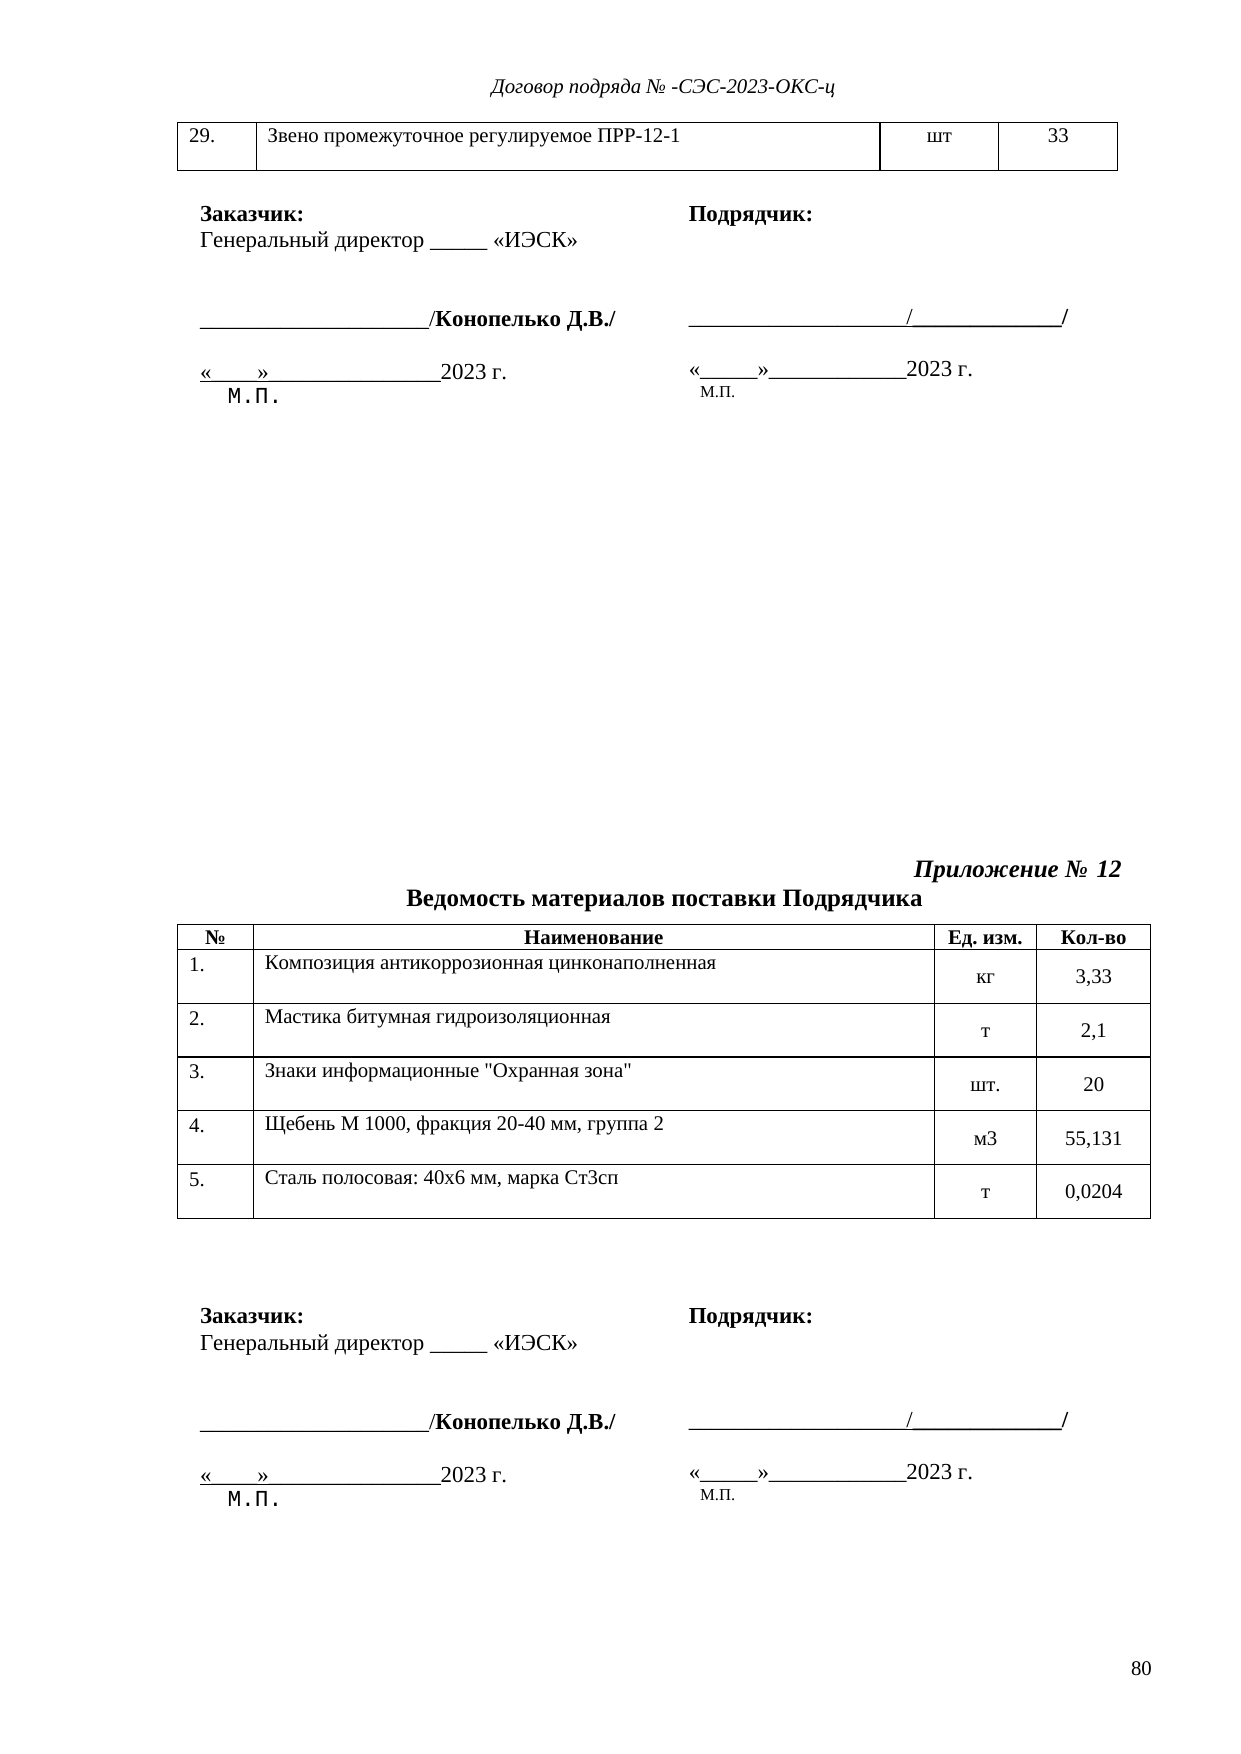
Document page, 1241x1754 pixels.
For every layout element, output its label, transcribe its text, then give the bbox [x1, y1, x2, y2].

table_cell Сталь полосовая: 40х6 мм, марка Ст3сп [254, 1165, 934, 1218]
table_header Ед. изм. [935, 925, 1036, 949]
table_cell кг [935, 950, 1036, 1003]
table_cell 55,131 [1037, 1111, 1150, 1164]
table_header Подрядчик: ___________________/_____________/ «_____»____________2023 г. М.П. [677, 1303, 1163, 1513]
table_cell т [935, 1165, 1036, 1218]
table_cell [178, 950, 253, 1003]
table_cell шт. [935, 1058, 1036, 1110]
table_header Наименование [254, 925, 934, 949]
table_cell [178, 1058, 253, 1110]
table_cell Композиция антикоррозионная цинконаполненная [254, 950, 934, 1003]
table_header Кол-во [1037, 925, 1150, 949]
table_cell 2,1 [1037, 1004, 1150, 1056]
table_cell [178, 1111, 253, 1164]
table_cell т [935, 1004, 1036, 1056]
table_header Заказчик: Генеральный директор _____ «ИЭСК» ____________________/Конопелько Д.В./ «____»_______________2023 г. М.П. [189, 200, 677, 410]
table_cell Мастика битумная гидроизоляционная [254, 1004, 934, 1056]
table_cell 0,0204 [1037, 1165, 1150, 1218]
table_cell Щебень М 1000, фракция 20-40 мм, группа 2 [254, 1111, 934, 1164]
table_cell [178, 1004, 253, 1056]
table_cell 3,33 [1037, 950, 1150, 1003]
table_cell м3 [935, 1111, 1036, 1164]
table_header № [178, 925, 253, 949]
table_cell Знаки информационные "Охранная зона" [254, 1058, 934, 1110]
table_cell 20 [1037, 1058, 1150, 1110]
table_cell шт [881, 123, 998, 170]
table_cell [178, 1165, 253, 1218]
table_header Подрядчик: ___________________/_____________/ «_____»____________2023 г. М.П. [677, 200, 1163, 410]
table_cell Звено промежуточное регулируемое ПРР-12-1 [257, 123, 879, 170]
table_cell [178, 123, 256, 170]
table_cell 33 [999, 123, 1117, 170]
list Приложение № 12 Ведомость материалов поставки Подрядчика [177, 854, 1152, 911]
table_header Заказчик: Генеральный директор _____ «ИЭСК» ____________________/Конопелько Д.В./ «____»_______________2023 г. М.П. [189, 1303, 677, 1513]
